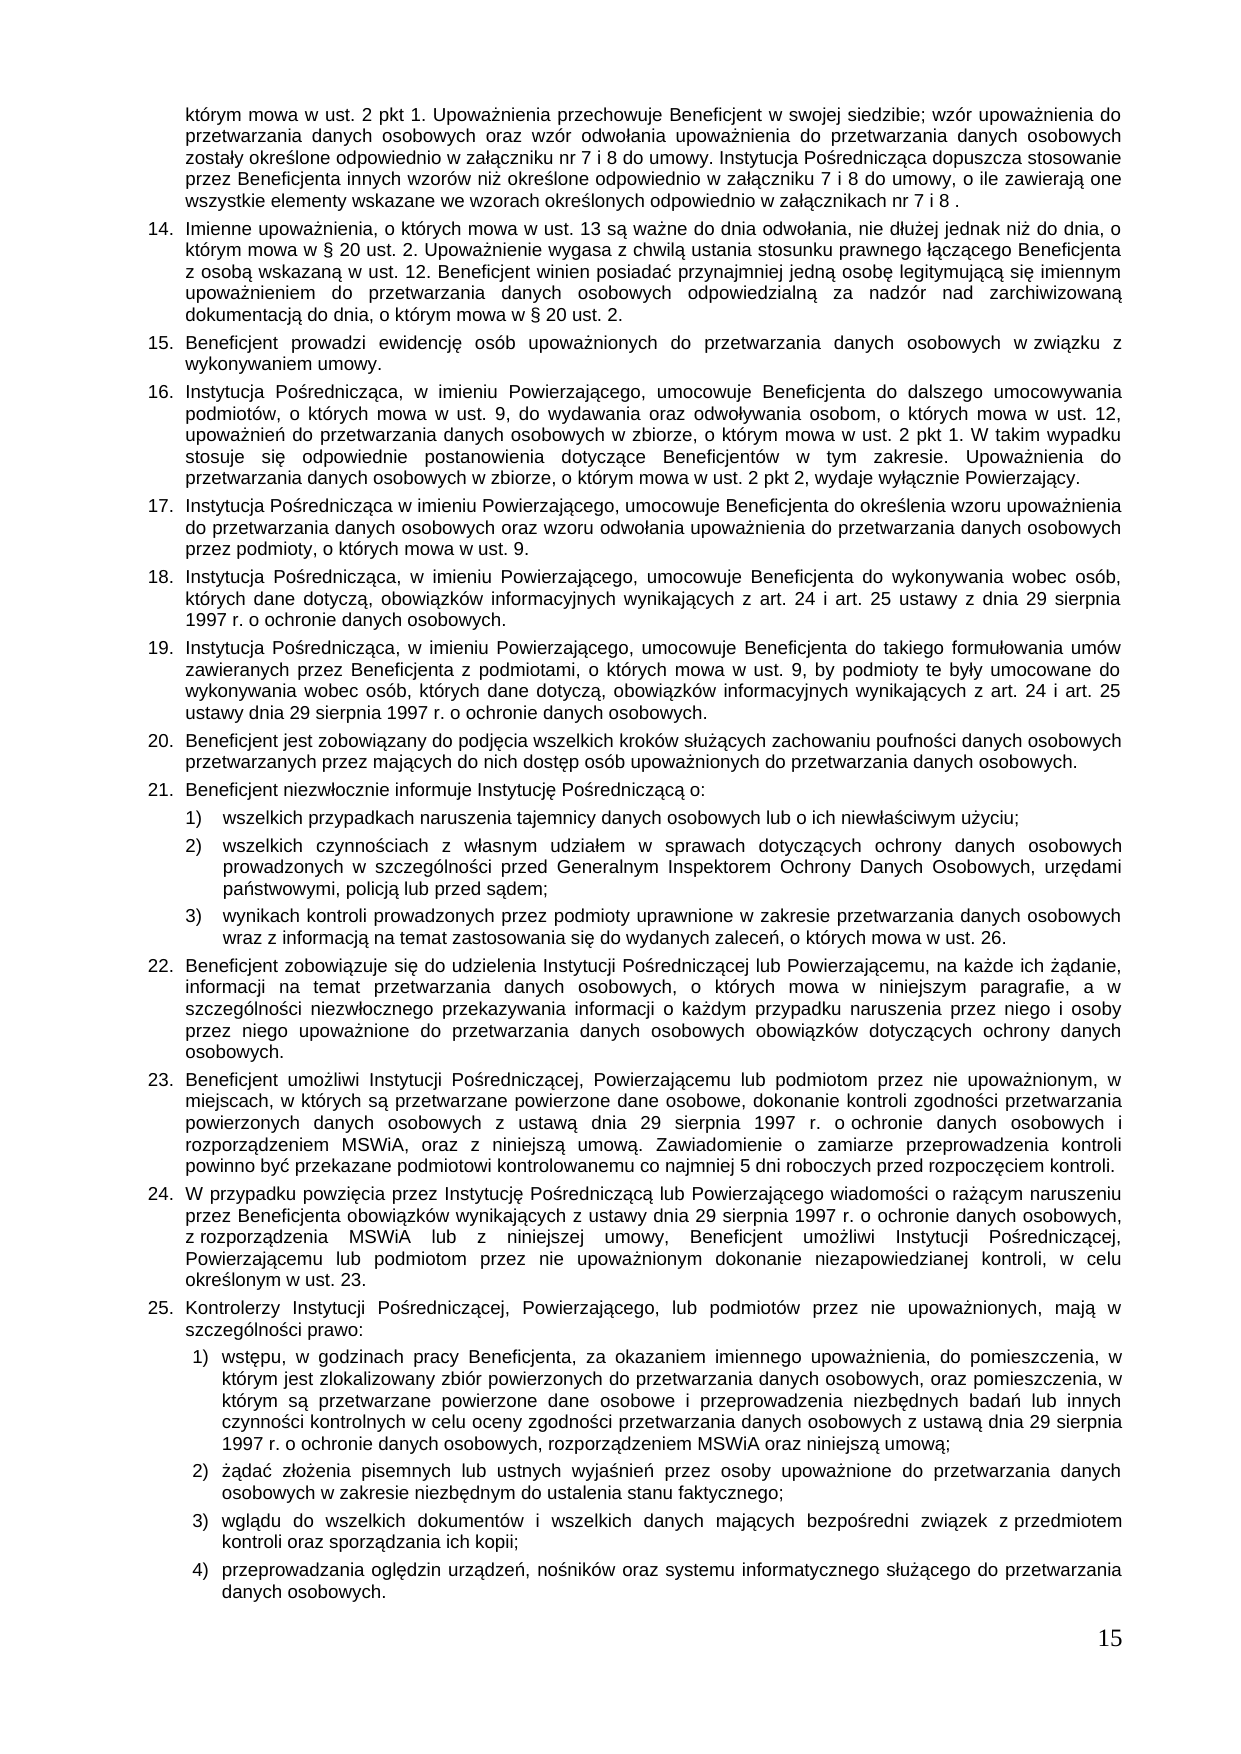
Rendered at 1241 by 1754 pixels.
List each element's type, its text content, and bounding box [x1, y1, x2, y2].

list Instytucja Pośrednicząca, w imieniu Powierzającego, umocowuje Beneficjenta do wykonywania wobec osób, których dane dotyczą, obowiązków informacyjnych wynikających z art. 24 i art. 25 ustawy z dnia 29 sierpnia 1997 r. o ochronie danych osobowych. [148, 566, 1122, 631]
list Beneficjent jest zobowiązany do podjęcia wszelkich kroków służących zachowaniu poufności danych osobowych przetwarzanych przez mających do nich dostęp osób upoważnionych do przetwarzania danych osobowych. [148, 729, 1122, 772]
list Beneficjent niezwłocznie informuje Instytucję Pośredniczącą o: [148, 779, 1122, 800]
list Instytucja Pośrednicząca, w imieniu Powierzającego, umocowuje Beneficjenta do dalszego umocowywania podmiotów, o których mowa w ust. 9, do wydawania oraz odwoływania osobom, o których mowa w ust. 12, upoważnień do przetwarzania danych osobowych w zbiorze, o którym mowa w ust. 2 pkt 1. W takim wypadku stosuje się odpowiednie postanowienia dotyczące Beneficjentów w tym zakresie. Upoważnienia do przetwarzania danych osobowych w zbiorze, o którym mowa w ust. 2 pkt 2, wydaje wyłącznie Powierzający. [148, 381, 1122, 489]
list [148, 103, 1122, 211]
list Instytucja Pośrednicząca, w imieniu Powierzającego, umocowuje Beneficjenta do takiego formułowania umów zawieranych przez Beneficjenta z podmiotami, o których mowa w ust. 9, by podmioty te były umocowane do wykonywania wobec osób, których dane dotyczą, obowiązków informacyjnych wynikających z art. 24 i art. 25 ustawy dnia 29 sierpnia 1997 r. o ochronie danych osobowych. [148, 637, 1122, 723]
list Beneficjent umożliwi Instytucji Pośredniczącej, Powierzającemu lub podmiotom przez nie upoważnionym, w miejscach, w których są przetwarzane powierzone dane osobowe, dokonanie kontroli zgodności przetwarzania powierzonych danych osobowych z ustawą dnia 29 sierpnia 1997 r. o ochronie danych osobowych i rozporządzeniem MSWiA, oraz z niniejszą umową. Zawiadomienie o zamiarze przeprowadzenia kontroli powinno być przekazane podmiotowi kontrolowanemu co najmniej 5 dni roboczych przed rozpoczęciem kontroli. [148, 1069, 1122, 1177]
list wszelkich czynnościach z własnym udziałem w sprawach dotyczących ochrony danych osobowych prowadzonych w szczególności przed Generalnym Inspektorem Ochrony Danych Osobowych, urzędami państwowymi, policją lub przed sądem; [185, 834, 1122, 899]
list żądać złożenia pisemnych lub ustnych wyjaśnień przez osoby upoważnione do przetwarzania danych osobowych w zakresie niezbędnym do ustalenia stanu faktycznego; [192, 1460, 1122, 1503]
list Kontrolerzy Instytucji Pośredniczącej, Powierzającego, lub podmiotów przez nie upoważnionych, mają w szczególności prawo: [148, 1297, 1122, 1340]
list wstępu, w godzinach pracy Beneficjenta, za okazaniem imiennego upoważnienia, do pomieszczenia, w którym jest zlokalizowany zbiór powierzonych do przetwarzania danych osobowych, oraz pomieszczenia, w którym są przetwarzane powierzone dane osobowe i przeprowadzenia niezbędnych badań lub innych czynności kontrolnych w celu oceny zgodności przetwarzania danych osobowych z ustawą dnia 29 sierpnia 1997 r. o ochronie danych osobowych, rozporządzeniem MSWiA oraz niniejszą umową; [192, 1346, 1122, 1454]
list wglądu do wszelkich dokumentów i wszelkich danych mających bezpośredni związek z przedmiotem kontroli oraz sporządzania ich kopii; [192, 1510, 1122, 1553]
list W przypadku powzięcia przez Instytucję Pośredniczącą lub Powierzającego wiadomości o rażącym naruszeniu przez Beneficjenta obowiązków wynikających z ustawy dnia 29 sierpnia 1997 r. o ochronie danych osobowych, z rozporządzenia MSWiA lub z niniejszej umowy, Beneficjent umożliwi Instytucji Pośredniczącej, Powierzającemu lub podmiotom przez nie upoważnionym dokonanie niezapowiedzianej kontroli, w celu określonym w ust. 23. [148, 1183, 1122, 1291]
list Instytucja Pośrednicząca w imieniu Powierzającego, umocowuje Beneficjenta do określenia wzoru upoważnienia do przetwarzania danych osobowych oraz wzoru odwołania upoważnienia do przetwarzania danych osobowych przez podmioty, o których mowa w ust. 9. [148, 495, 1122, 560]
list przeprowadzania oględzin urządzeń, nośników oraz systemu informatycznego służącego do przetwarzania danych osobowych. [192, 1559, 1122, 1602]
list Imienne upoważnienia, o których mowa w ust. 13 są ważne do dnia odwołania, nie dłużej jednak niż do dnia, o którym mowa w § 20 ust. 2. Upoważnienie wygasa z chwilą ustania stosunku prawnego łączącego Beneficjenta z osobą wskazaną w ust. 12. Beneficjent winien posiadać przynajmniej jedną osobę legitymującą się imiennym upoważnieniem do przetwarzania danych osobowych odpowiedzialną za nadzór nad zarchiwizowaną dokumentacją do dnia, o którym mowa w § 20 ust. 2. [148, 217, 1122, 325]
list wszelkich przypadkach naruszenia tajemnicy danych osobowych lub o ich niewłaściwym użyciu; [185, 807, 1122, 828]
list Beneficjent zobowiązuje się do udzielenia Instytucji Pośredniczącej lub Powierzającemu, na każde ich żądanie, informacji na temat przetwarzania danych osobowych, o których mowa w niniejszym paragrafie, a w szczególności niezwłocznego przekazywania informacji o każdym przypadku naruszenia przez niego i osoby przez niego upoważnione do przetwarzania danych osobowych obowiązków dotyczących ochrony danych osobowych. [148, 955, 1122, 1062]
list wynikach kontroli prowadzonych przez podmioty uprawnione w zakresie przetwarzania danych osobowych wraz z informacją na temat zastosowania się do wydanych zaleceń, o których mowa w ust. 26. [185, 905, 1122, 948]
list Beneficjent prowadzi ewidencję osób upoważnionych do przetwarzania danych osobowych w związku z wykonywaniem umowy. [148, 332, 1122, 375]
